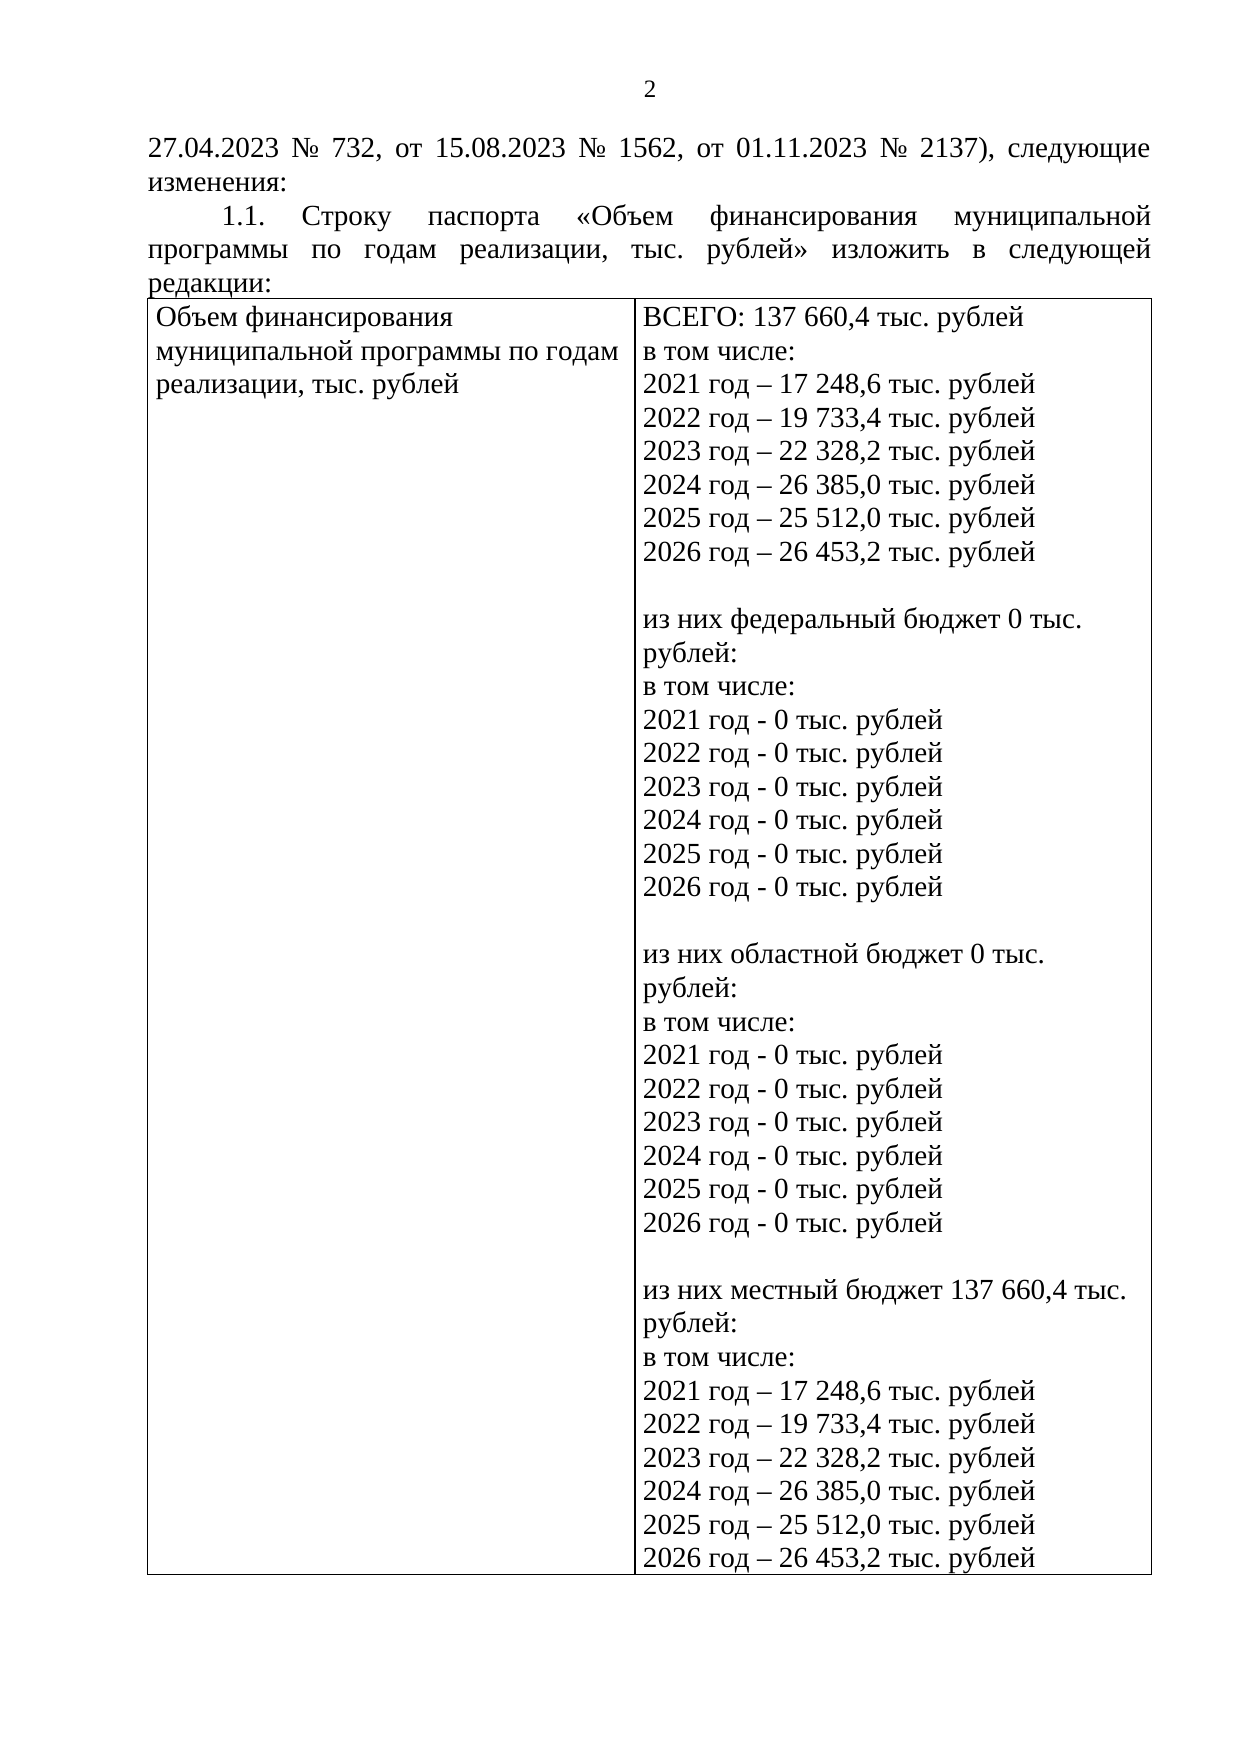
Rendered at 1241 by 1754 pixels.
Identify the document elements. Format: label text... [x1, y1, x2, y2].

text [148, 131, 1152, 198]
table_header ВСЕГО: 137 660,4 тыс. рублей в том числе: 2021 год – 17 248,6 тыс. рублей 2022 год – 19 733,4 тыс. рублей 2023 год – 22 328,2 тыс. рублей 2024 год – 26 385,0 тыс. рублей 2025 год – 25 512,0 тыс. рублей 2026 год – 26 453,2 тыс. рублей из них федеральный бюджет 0 тыс. рублей: в том числе: 2021 год - 0 тыс. рублей 2022 год - 0 тыс. рублей 2023 год - 0 тыс. рублей 2024 год - 0 тыс. рублей 2025 год - 0 тыс. рублей 2026 год - 0 тыс. рублей из них областной бюджет 0 тыс. рублей: в том числе: 2021 год - 0 тыс. рублей 2022 год - 0 тыс. рублей 2023 год - 0 тыс. рублей 2024 год - 0 тыс. рублей 2025 год - 0 тыс. рублей 2026 год - 0 тыс. рублей из них местный бюджет 137 660,4 тыс. рублей: в том числе: 2021 год – 17 248,6 тыс. рублей 2022 год – 19 733,4 тыс. рублей 2023 год – 22 328,2 тыс. рублей 2024 год – 26 385,0 тыс. рублей 2025 год – 25 512,0 тыс. рублей 2026 год – 26 453,2 тыс. рублей [636, 299, 1151, 1574]
table_header Объем финансирования муниципальной программы по годам реализации, тыс. рублей [148, 299, 634, 1574]
text 1.1. Строку паспорта «Объем финансирования муниципальной программы по годам реализации, тыс. рублей» изложить в следующей редакции: [148, 198, 1152, 298]
